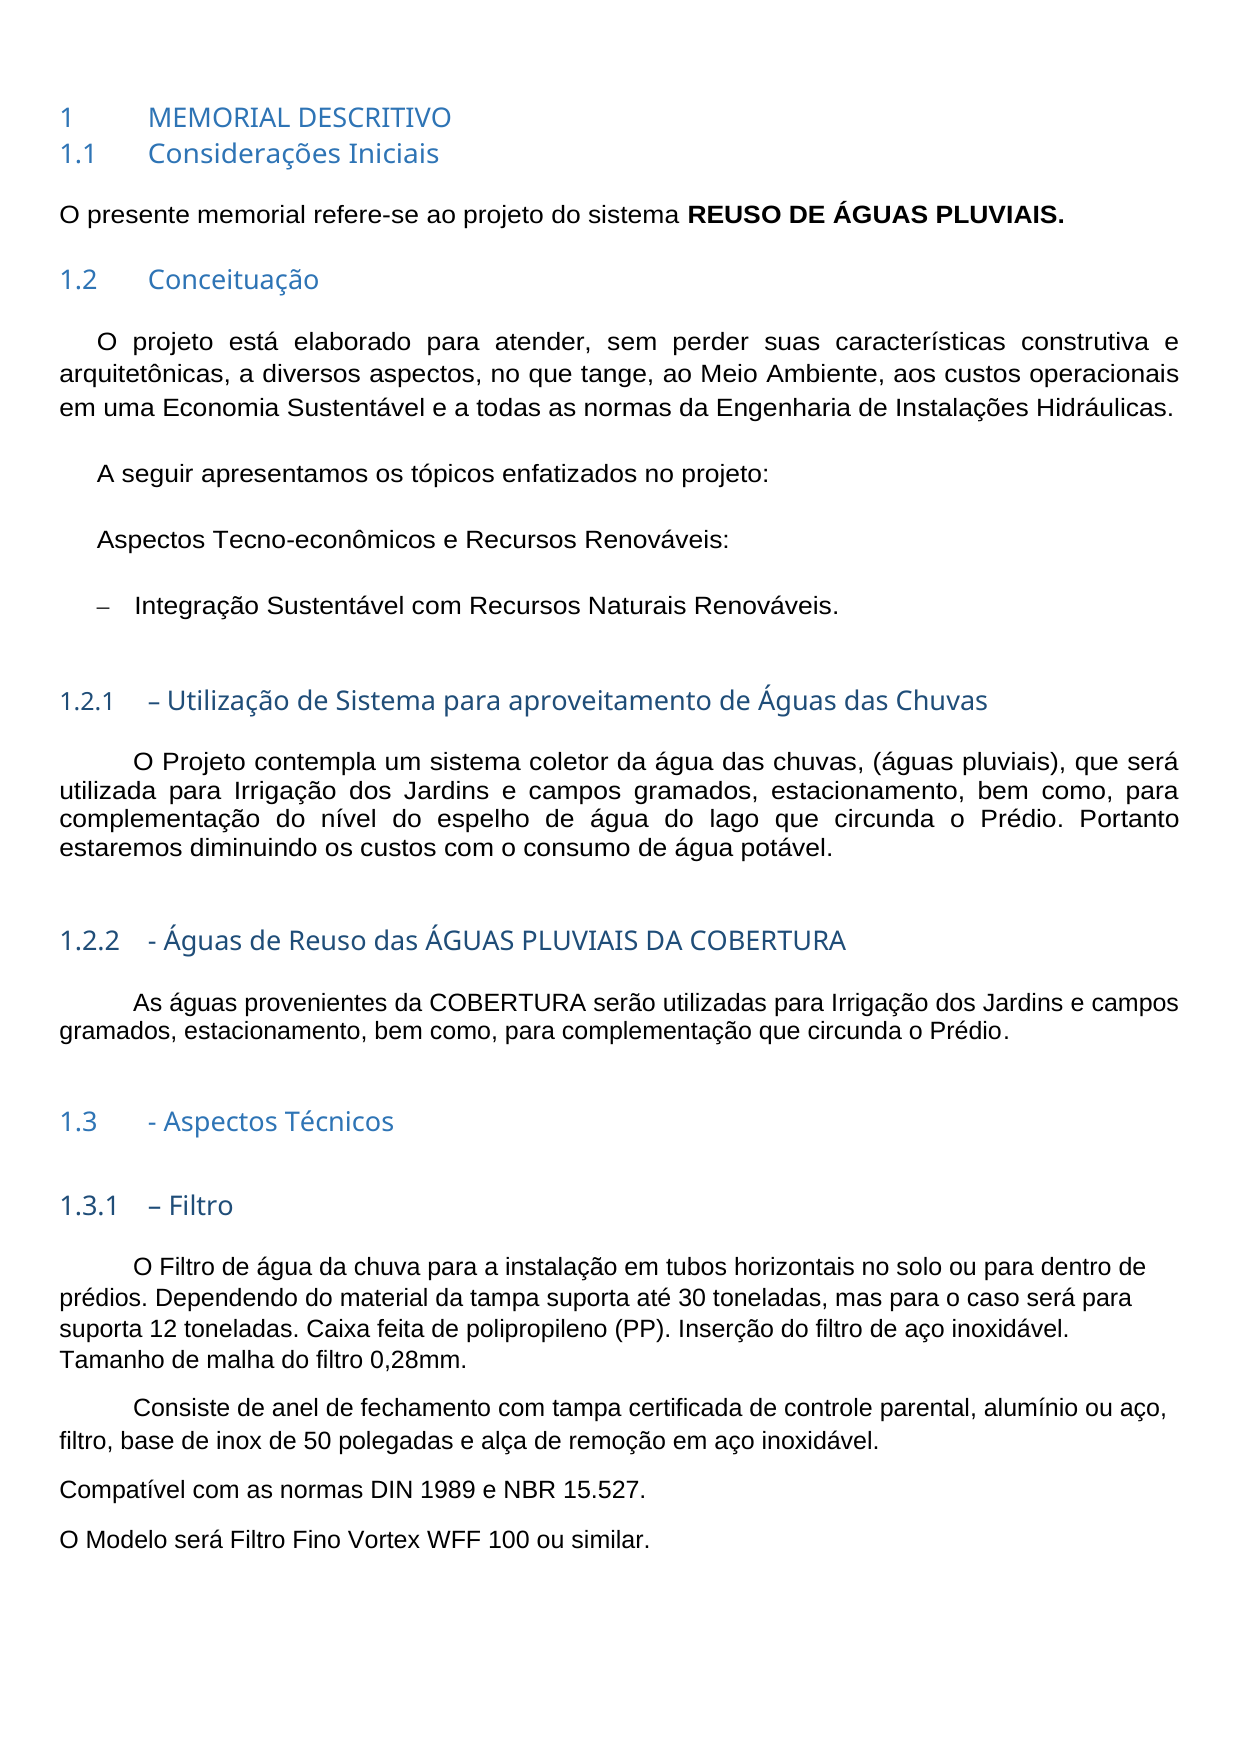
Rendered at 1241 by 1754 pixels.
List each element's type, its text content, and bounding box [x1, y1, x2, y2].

text O Projeto contempla um sistema coletor da água das chuvas, (águas pluviais), que será utilizada para Irrigação dos Jardins e campos gramados, estacionamento, bem como, para complementação do nível do espelho de água do lago que circunda o Prédio. Portanto estaremos diminuindo os custos com o consumo de água potável. [59, 747, 1181, 862]
text Aspectos Tecno-econômicos e Recursos Renováveis: [59, 524, 1181, 553]
subtitle MEMORIAL DESCRITIVO [59, 98, 1181, 135]
text Consiste de anel de fechamento com tampa certificada de controle parental, alumínio ou aço, filtro, base de inox de 50 polegadas e alça de remoção em aço inoxidável. [59, 1393, 1181, 1454]
text As águas provenientes da COBERTURA serão utilizadas para Irrigação dos Jardins e campos gramados, estacionamento, bem como, para complementação que circunda o Prédio. [59, 987, 1181, 1045]
text O Filtro de água da chuva para a instalação em tubos horizontais no solo ou para dentro de prédios. Dependendo do material da tampa suporta até 30 toneladas, mas para o caso será para suporta 12 toneladas. Caixa feita de polipropileno (PP). Inserção do filtro de aço inoxidável. Tamanho de malha do filtro 0,28mm. [59, 1252, 1181, 1374]
subtitle - Águas de Reuso das ÁGUAS PLUVIAIS DA COBERTURA [59, 922, 1181, 959]
text O projeto está elaborado para atender, sem perder suas características construtiva e arquitetônicas, a diversos aspectos, no que tange, ao Meio Ambiente, aos custos operacionais em uma Economia Sustentável e a todas as normas da Engenharia de Instalações Hidráulicas. [59, 326, 1181, 421]
subtitle - Aspectos Técnicos [59, 1102, 1181, 1139]
list Integração Sustentável com Recursos Naturais Renováveis. [97, 591, 1181, 619]
subtitle – Filtro [59, 1186, 1181, 1223]
subtitle – Utilização de Sistema para aproveitamento de Águas das Chuvas [59, 681, 1181, 718]
text Compatível com as normas DIN 1989 e NBR 15.527. [59, 1475, 1181, 1504]
text O Modelo será Filtro Fino Vortex WFF 100 ou similar. [59, 1525, 1181, 1554]
subtitle Considerações Iniciais [59, 135, 1181, 172]
subtitle Conceituação [59, 261, 1181, 298]
text O presente memorial refere-se ao projeto do sistema REUSO DE ÁGUAS PLUVIAIS. [59, 188, 1181, 232]
text A seguir apresentamos os tópicos enfatizados no projeto: [59, 458, 1181, 487]
